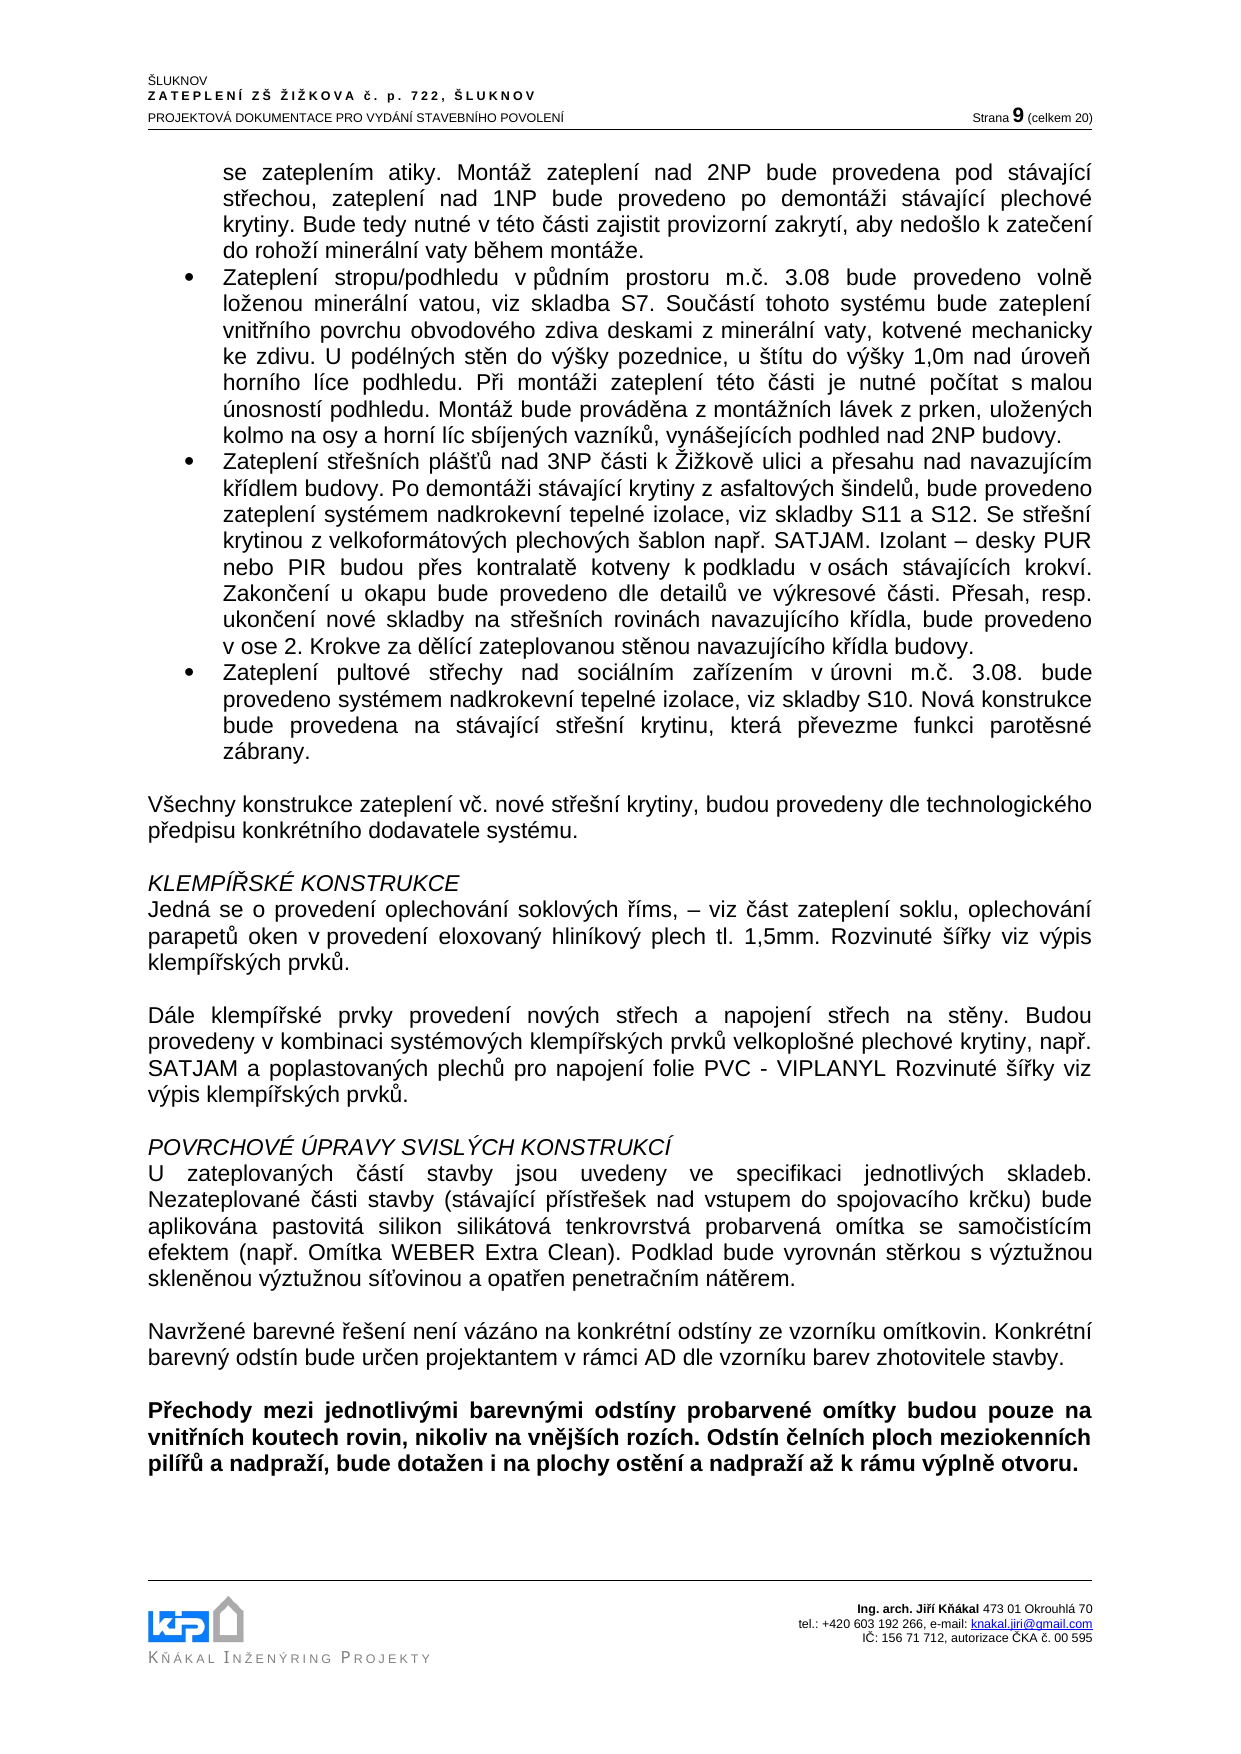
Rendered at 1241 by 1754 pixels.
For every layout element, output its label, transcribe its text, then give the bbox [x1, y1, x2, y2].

text Jedná se o provedení oplechování soklových říms, – viz část zateplení soklu, oplechování parapetů oken v provedení eloxovaný hliníkový plech tl. 1,5mm. Rozvinuté šířky viz výpis klempířských prvků. [148, 896, 1092, 975]
text POVRCHOVÉ ÚPRAVY SVISLÝCH KONSTRUKCÍ [148, 1133, 1092, 1160]
text KLEMPÍŘSKÉ KONSTRUKCE [148, 870, 1092, 896]
text U zateplovaných částí stavby jsou uvedeny ve specifikaci jednotlivých skladeb. Nezateplované části stavby (stávající přístřešek nad vstupem do spojovacího krčku) bude aplikována pastovitá silikon silikátová tenkrovrstvá probarvená omítka se samočistícím efektem (např. Omítka WEBER Extra Clean). Podklad bude vyrovnán stěrkou s výztužnou skleněnou výztužnou síťovinou a opatřen penetračním nátěrem. [148, 1160, 1092, 1292]
text Přechody mezi jednotlivými barevnými odstíny probarvené omítky budou pouze na vnitřních koutech rovin, nikoliv na vnějších rozích. Odstín čelních ploch meziokenních pilířů a nadpraží, bude dotažen i na plochy ostění a nadpraží až k rámu výplně otvoru. [148, 1397, 1092, 1476]
list Zateplení stropu/podhledu v půdním prostoru m.č. 3.08 bude provedeno volně loženou minerální vatou, viz skladba S7. Součástí tohoto systému bude zateplení vnitřního povrchu obvodového zdiva deskami z minerální vaty, kotvené mechanicky ke zdivu. U podélných stěn do výšky pozednice, u štítu do výšky 1,0m nad úroveň horního líce podhledu. Při montáži zateplení této části je nutné počítat s malou únosností podhledu. Montáž bude prováděna z montážních lávek z prken, uložených kolmo na osy a horní líc sbíjených vazníků, vynášejících podhled nad 2NP budovy. [185, 264, 1092, 448]
picture [147, 1594, 245, 1643]
text Navržené barevné řešení není vázáno na konkrétní odstíny ze vzorníku omítkovin. Konkrétní barevný odstín bude určen projektantem v rámci AD dle vzorníku barev zhotovitele stavby. [148, 1318, 1092, 1371]
list Zateplení střešních plášťů nad 3NP části k Žižkově ulici a přesahu nad navazujícím křídlem budovy. Po demontáži stávající krytiny z asfaltových šindelů, bude provedeno zateplení systémem nadkrokevní tepelné izolace, viz skladby S11 a S12. Se střešní krytinou z velkoformátových plechových šablon např. SATJAM. Izolant – desky PUR nebo PIR budou přes kontralatě kotveny k podkladu v osách stávajících krokví. Zakončení u okapu bude provedeno dle detailů ve výkresové části. Přesah, resp. ukončení nové skladby na střešních rovinách navazujícího křídla, bude provedeno v ose 2. Krokve za dělící zateplovanou stěnou navazujícího křídla budovy. [185, 448, 1092, 659]
list Zateplení pultové střechy nad sociálním zařízením v úrovni m.č. 3.08. bude provedeno systémem nadkrokevní tepelné izolace, viz skladby S10. Nová konstrukce bude provedena na stávající střešní krytinu, která převezme funkci parotěsné zábrany. [185, 659, 1092, 764]
text Všechny konstrukce zateplení vč. nové střešní krytiny, budou provedeny dle technologického předpisu konkrétního dodavatele systému. [148, 791, 1092, 844]
text Dále klempířské prvky provedení nových střech a napojení střech na stěny. Budou provedeny v kombinaci systémových klempířských prvků velkoplošné plechové krytiny, např. SATJAM a poplastovaných plechů pro napojení folie PVC - VIPLANYL Rozvinuté šířky viz výpis klempířských prvků. [148, 1002, 1092, 1107]
